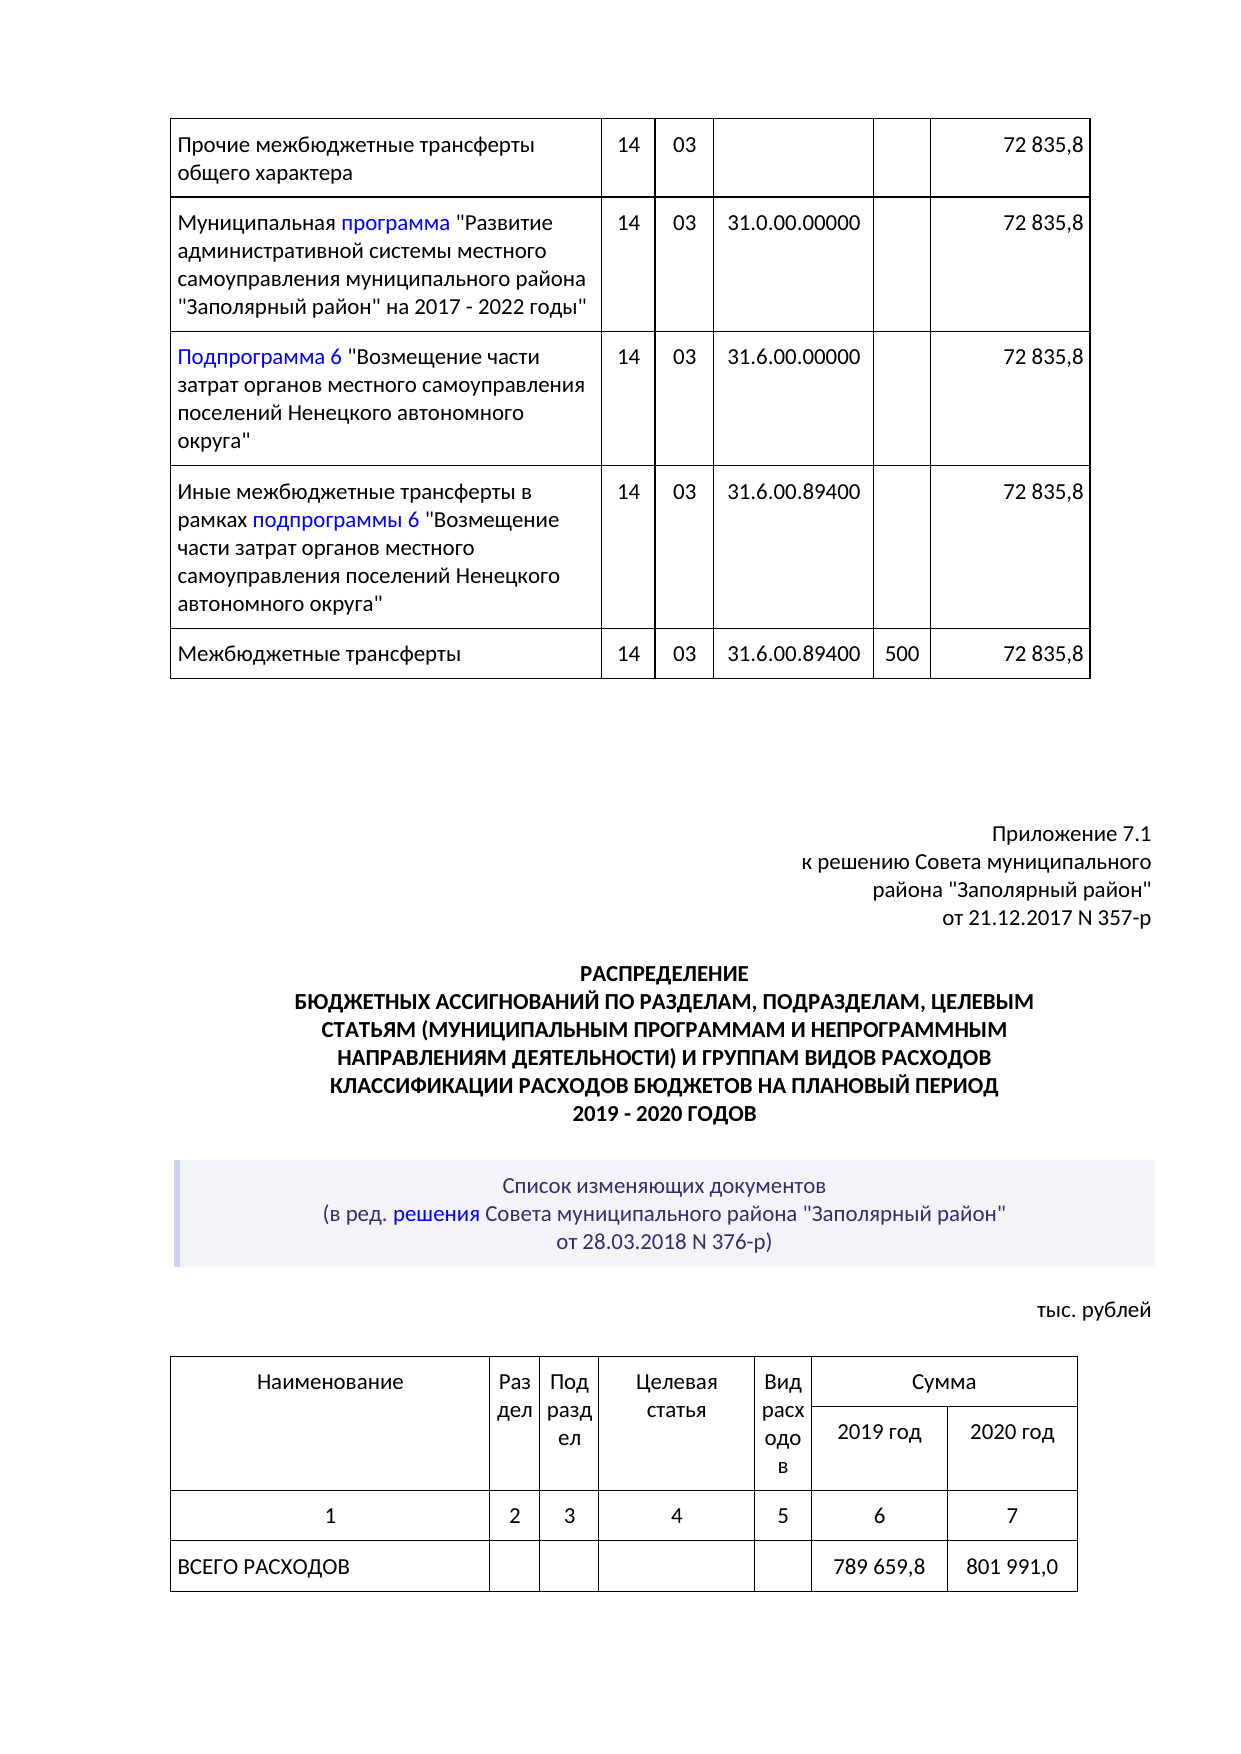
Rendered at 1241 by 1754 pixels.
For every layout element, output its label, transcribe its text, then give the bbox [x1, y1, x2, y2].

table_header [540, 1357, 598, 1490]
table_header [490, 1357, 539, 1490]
title РАСПРЕДЕЛЕНИЕ [177, 959, 1152, 987]
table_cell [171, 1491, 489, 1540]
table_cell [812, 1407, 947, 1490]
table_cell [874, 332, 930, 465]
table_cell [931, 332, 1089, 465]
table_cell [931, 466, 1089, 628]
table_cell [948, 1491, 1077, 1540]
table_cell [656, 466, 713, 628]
title БЮДЖЕТНЫХ АССИГНОВАНИЙ ПО РАЗДЕЛАМ, ПОДРАЗДЕЛАМ, ЦЕЛЕВЫМ [177, 987, 1152, 1015]
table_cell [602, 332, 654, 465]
title КЛАССИФИКАЦИИ РАСХОДОВ БЮДЖЕТОВ НА ПЛАНОВЫЙ ПЕРИОД [177, 1071, 1152, 1099]
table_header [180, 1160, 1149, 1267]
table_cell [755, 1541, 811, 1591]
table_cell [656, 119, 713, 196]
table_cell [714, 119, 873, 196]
title СТАТЬЯМ (МУНИЦИПАЛЬНЫМ ПРОГРАММАМ И НЕПРОГРАММНЫМ [177, 1015, 1152, 1043]
title НАПРАВЛЕНИЯМ ДЕЯТЕЛЬНОСТИ) И ГРУППАМ ВИДОВ РАСХОДОВ [177, 1043, 1152, 1071]
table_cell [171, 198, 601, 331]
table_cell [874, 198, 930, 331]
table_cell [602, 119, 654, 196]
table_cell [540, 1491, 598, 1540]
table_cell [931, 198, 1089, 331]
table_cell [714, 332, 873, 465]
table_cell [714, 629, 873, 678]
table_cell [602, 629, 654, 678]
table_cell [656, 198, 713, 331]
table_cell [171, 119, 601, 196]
text Приложение 7.1 [177, 819, 1152, 847]
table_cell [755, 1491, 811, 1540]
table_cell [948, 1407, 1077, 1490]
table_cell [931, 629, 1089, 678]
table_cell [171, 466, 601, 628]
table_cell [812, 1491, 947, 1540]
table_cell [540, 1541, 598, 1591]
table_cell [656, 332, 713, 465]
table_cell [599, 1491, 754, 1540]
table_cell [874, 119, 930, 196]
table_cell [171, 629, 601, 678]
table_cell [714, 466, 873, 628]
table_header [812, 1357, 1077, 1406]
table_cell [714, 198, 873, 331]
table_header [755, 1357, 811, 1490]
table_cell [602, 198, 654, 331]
text тыс. рублей [177, 1295, 1152, 1323]
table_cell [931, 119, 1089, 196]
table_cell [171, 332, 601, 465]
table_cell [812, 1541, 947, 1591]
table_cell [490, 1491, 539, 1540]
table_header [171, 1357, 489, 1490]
text к решению Совета муниципального [177, 847, 1152, 875]
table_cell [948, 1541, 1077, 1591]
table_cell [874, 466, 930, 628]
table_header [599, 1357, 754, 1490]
text района "Заполярный район" [177, 875, 1152, 903]
title 2019 - 2020 ГОДОВ [177, 1099, 1152, 1127]
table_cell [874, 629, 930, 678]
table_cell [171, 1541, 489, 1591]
text от 21.12.2017 N 357-р [177, 903, 1152, 931]
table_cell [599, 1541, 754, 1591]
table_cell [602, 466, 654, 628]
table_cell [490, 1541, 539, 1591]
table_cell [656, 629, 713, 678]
